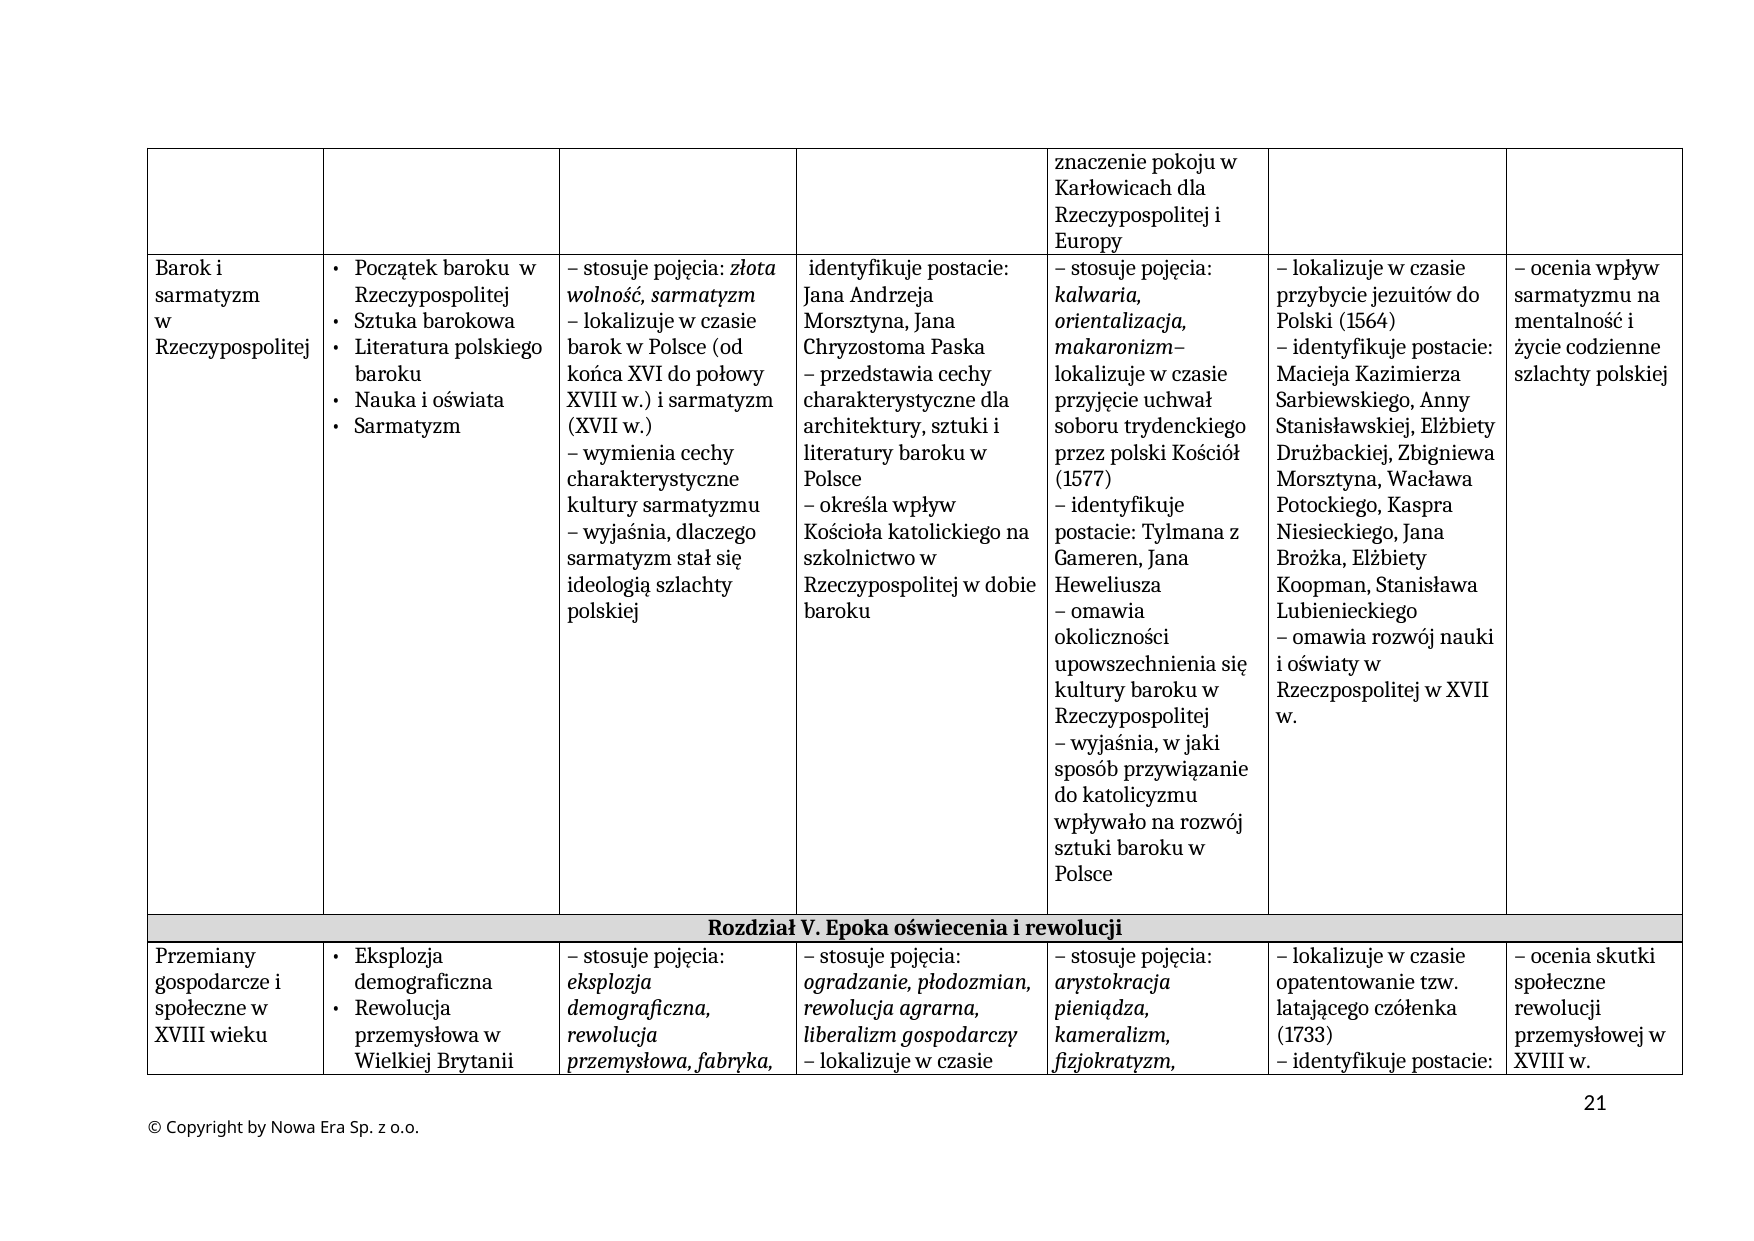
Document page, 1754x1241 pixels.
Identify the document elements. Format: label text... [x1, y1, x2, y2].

table_cell – ocenia wpływ sarmatyzmu na mentalność i życie codzienne szlachty polskiej [1507, 255, 1682, 914]
table_cell Rozdział V. Epoka oświecenia i rewolucji [148, 915, 1682, 941]
table_cell – stosuje pojęcia: złota wolność, sarmatyzm – lokalizuje w czasie barok w Polsce (od końca XVI do połowy XVIII w.) i sarmatyzm (XVII w.) – wymienia cechy charakterystyczne kultury sarmatyzmu – wyjaśnia, dlaczego sarmatyzm stał się ideologią szlachty polskiej [560, 255, 796, 914]
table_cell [1507, 149, 1682, 254]
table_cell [560, 149, 796, 254]
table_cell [1269, 149, 1506, 254]
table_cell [324, 943, 559, 1074]
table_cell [1269, 943, 1506, 1074]
table_cell – stosuje pojęcia: kalwaria, orientalizacja, makaronizm– lokalizuje w czasie przyjęcie uchwał soboru trydenckiego przez polski Kościół (1577) – identyfikuje postacie: Tylmana z Gameren, Jana Heweliusza – omawia okoliczności upowszechnienia się kultury baroku w Rzeczypospolitej – wyjaśnia, w jaki sposób przywiązanie do katolicyzmu wpływało na rozwój sztuki baroku w Polsce [1048, 255, 1268, 914]
table_cell Początek baroku w Rzeczypospolitej Sztuka barokowa Literatura polskiego baroku Nauka i oświata Sarmatyzm [324, 255, 559, 914]
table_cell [797, 943, 1047, 1074]
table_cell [148, 149, 323, 254]
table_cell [560, 943, 796, 1074]
table_cell – lokalizuje w czasie przybycie jezuitów do Polski (1564) – identyfikuje postacie: Macieja Kazimierza Sarbiewskiego, Anny Stanisławskiej, Elżbiety Drużbackiej, Zbigniewa Morsztyna, Wacława Potockiego, Kaspra Niesieckiego, Jana Brożka, Elżbiety Koopman, Stanisława Lubienieckiego – omawia rozwój nauki i oświaty w Rzeczpospolitej w XVII w. [1269, 255, 1506, 914]
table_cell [1048, 149, 1268, 254]
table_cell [148, 943, 323, 1074]
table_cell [1048, 943, 1268, 1074]
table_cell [1507, 943, 1682, 1074]
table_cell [797, 149, 1047, 254]
table_cell Barok i sarmatyzm w Rzeczypospolitej [148, 255, 323, 914]
table_cell identyfikuje postacie: Jana Andrzeja Morsztyna, Jana Chryzostoma Paska – przedstawia cechy charakterystyczne dla architektury, sztuki i literatury baroku w Polsce – określa wpływ Kościoła katolickiego na szkolnictwo w Rzeczypospolitej w dobie baroku [797, 255, 1047, 914]
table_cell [324, 149, 559, 254]
